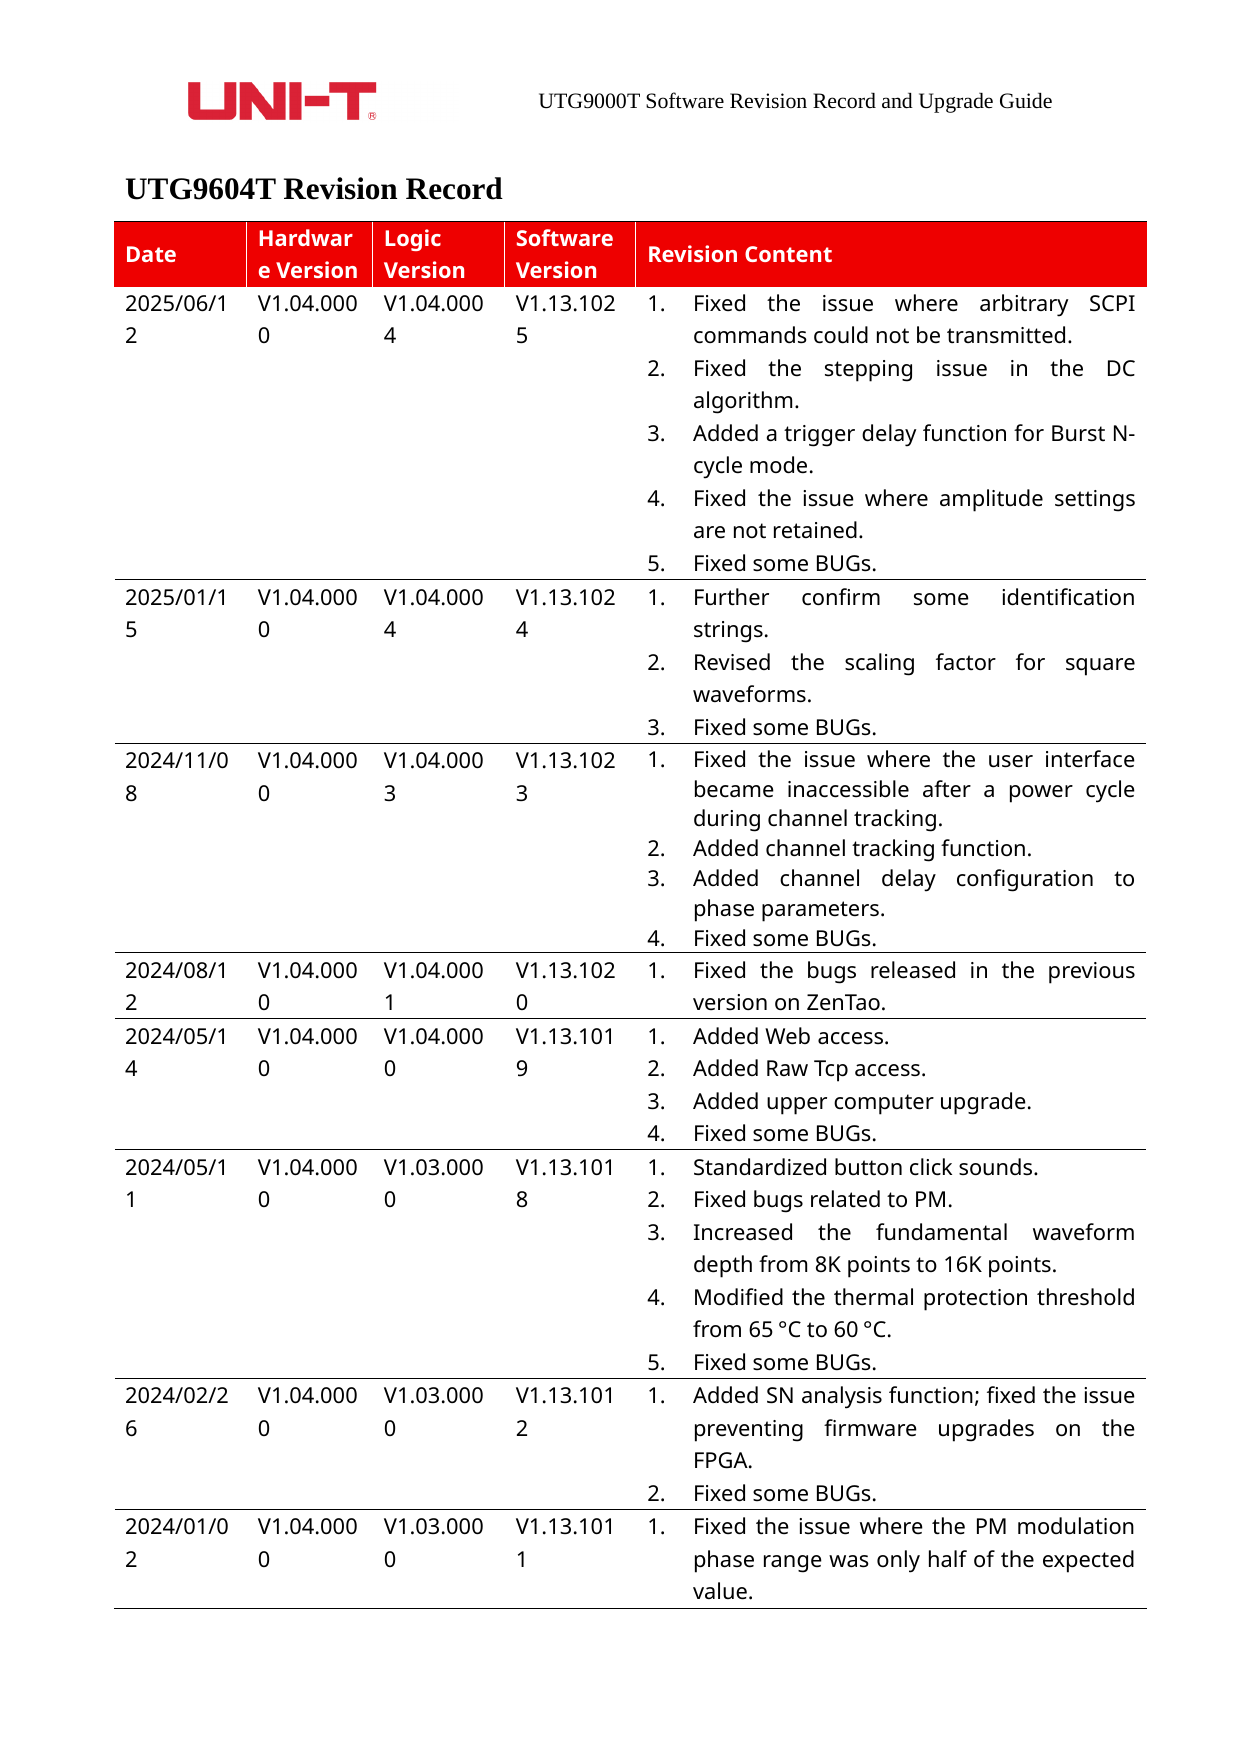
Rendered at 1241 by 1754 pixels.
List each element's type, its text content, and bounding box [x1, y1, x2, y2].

table_cell V1.04.0000 [246, 1019, 372, 1149]
subtitle UTG9604T Revision Record [125, 156, 1053, 221]
table_cell Fixed the bugs released in the previous version on ZenTao. [636, 952, 1147, 1018]
table_cell V1.13.1011 [504, 1510, 636, 1607]
table_cell V1.03.0000 [373, 1510, 504, 1607]
table_cell V1.13.1012 [504, 1379, 636, 1509]
table_cell 2025/06/12 [114, 287, 246, 579]
table_cell V1.04.0000 [246, 744, 372, 952]
table_cell V1.03.0000 [373, 1379, 504, 1509]
table_header Revision Content [636, 222, 1147, 287]
picture [187, 81, 459, 123]
table_cell Added Web access. Added Raw Tcp access. Added upper computer upgrade. Fixed some BUGs. [636, 1018, 1147, 1149]
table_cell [636, 1509, 1147, 1607]
table_cell V1.13.1025 [504, 287, 636, 579]
table_cell V1.04.0000 [246, 953, 372, 1018]
table_cell V1.13.1018 [504, 1150, 636, 1378]
table_cell 2025/01/15 [114, 580, 246, 743]
table_cell Standardized button click sounds. Fixed bugs related to PM. Increased the fundamental waveform depth from 8K points to 16K points. Modified the thermal protection threshold from 65 °C to 60 °C. Fixed some BUGs. [636, 1149, 1147, 1378]
table_cell V1.13.1019 [504, 1019, 636, 1149]
table_cell V1.13.1023 [504, 744, 636, 952]
table_cell Fixed the issue where arbitrary SCPI commands could not be transmitted. Fixed the stepping issue in the DC algorithm. Added a trigger delay function for Burst N-cycle mode. Fixed the issue where amplitude settings are not retained. Fixed some BUGs. [636, 287, 1147, 579]
table_cell V1.04.0000 [246, 580, 372, 743]
table_cell Fixed the issue where the user interface became inaccessible after a power cycle during channel tracking. Added channel tracking function. Added channel delay configuration to phase parameters. Fixed some BUGs. [636, 743, 1147, 952]
table_cell V1.04.0000 [246, 1150, 372, 1378]
table_cell 2024/08/12 [114, 953, 246, 1018]
table_header Software Version [505, 222, 635, 287]
table_cell V1.04.0000 [246, 1510, 372, 1607]
table_cell 2024/11/08 [114, 744, 246, 952]
table_cell V1.03.0000 [373, 1150, 504, 1378]
table_cell V1.04.0000 [246, 1379, 372, 1509]
table_cell V1.04.0004 [373, 287, 504, 579]
table_header Hardware Version [247, 222, 372, 287]
table_cell V1.13.1020 [504, 953, 636, 1018]
table_header Logic Version [373, 222, 504, 287]
table_cell 2024/02/26 [114, 1379, 246, 1509]
table_cell V1.04.0001 [373, 953, 504, 1018]
table_cell V1.13.1024 [504, 580, 636, 743]
table_cell Added SN analysis function; fixed the issue preventing firmware upgrades on the FPGA. Fixed some BUGs. [636, 1378, 1147, 1509]
table_cell Further confirm some identification strings. Revised the scaling factor for square waveforms. Fixed some BUGs. [636, 579, 1147, 743]
table_cell 2024/01/02 [114, 1510, 246, 1607]
table_cell 2024/05/14 [114, 1019, 246, 1149]
table_header Date [114, 222, 246, 287]
table_cell V1.04.0000 [373, 1019, 504, 1149]
table_cell 2024/05/11 [114, 1150, 246, 1378]
table_cell V1.04.0003 [373, 744, 504, 952]
table_cell V1.04.0000 [246, 287, 372, 579]
table_cell V1.04.0004 [373, 580, 504, 743]
